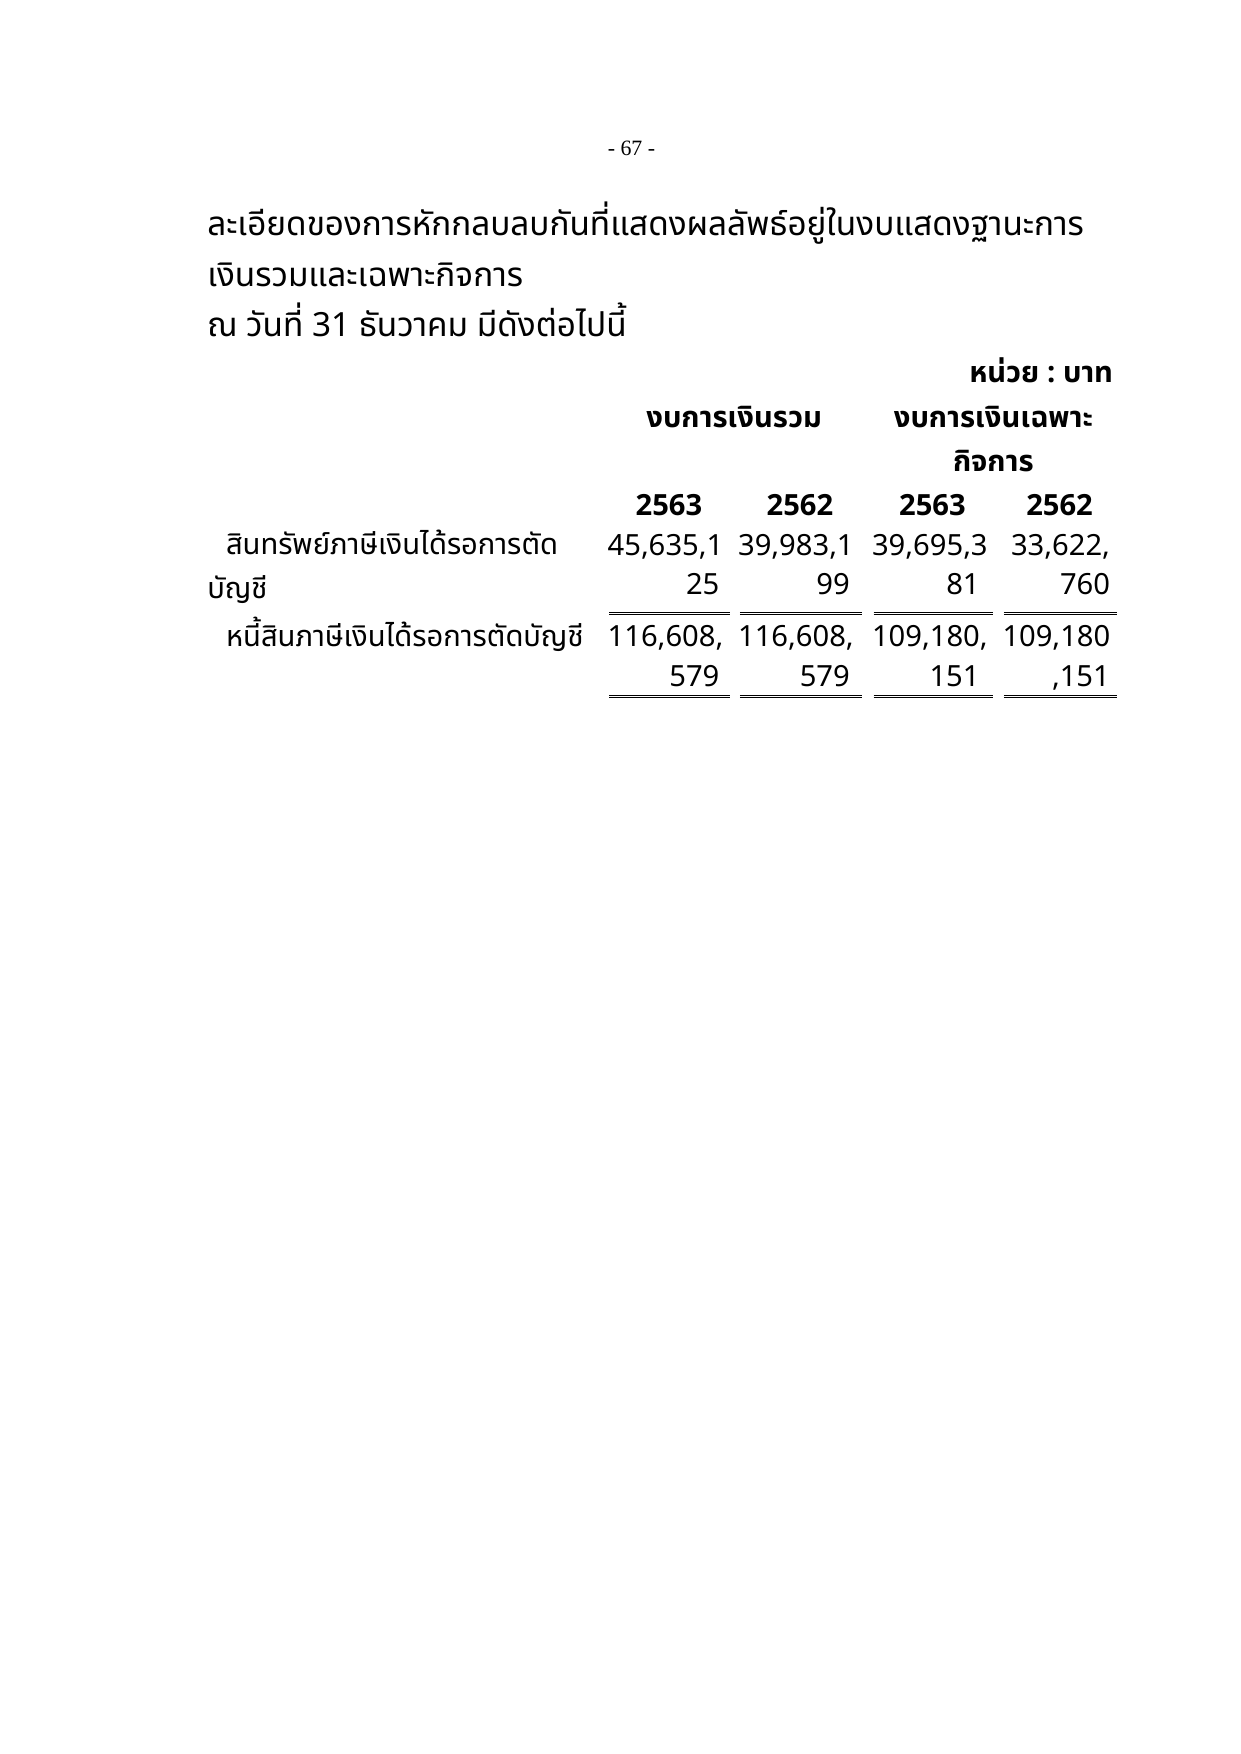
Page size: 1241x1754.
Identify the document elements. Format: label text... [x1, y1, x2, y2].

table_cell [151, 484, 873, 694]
text หน่วย : บาท [148, 352, 1113, 396]
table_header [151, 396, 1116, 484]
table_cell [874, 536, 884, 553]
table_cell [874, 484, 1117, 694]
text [207, 200, 1111, 352]
